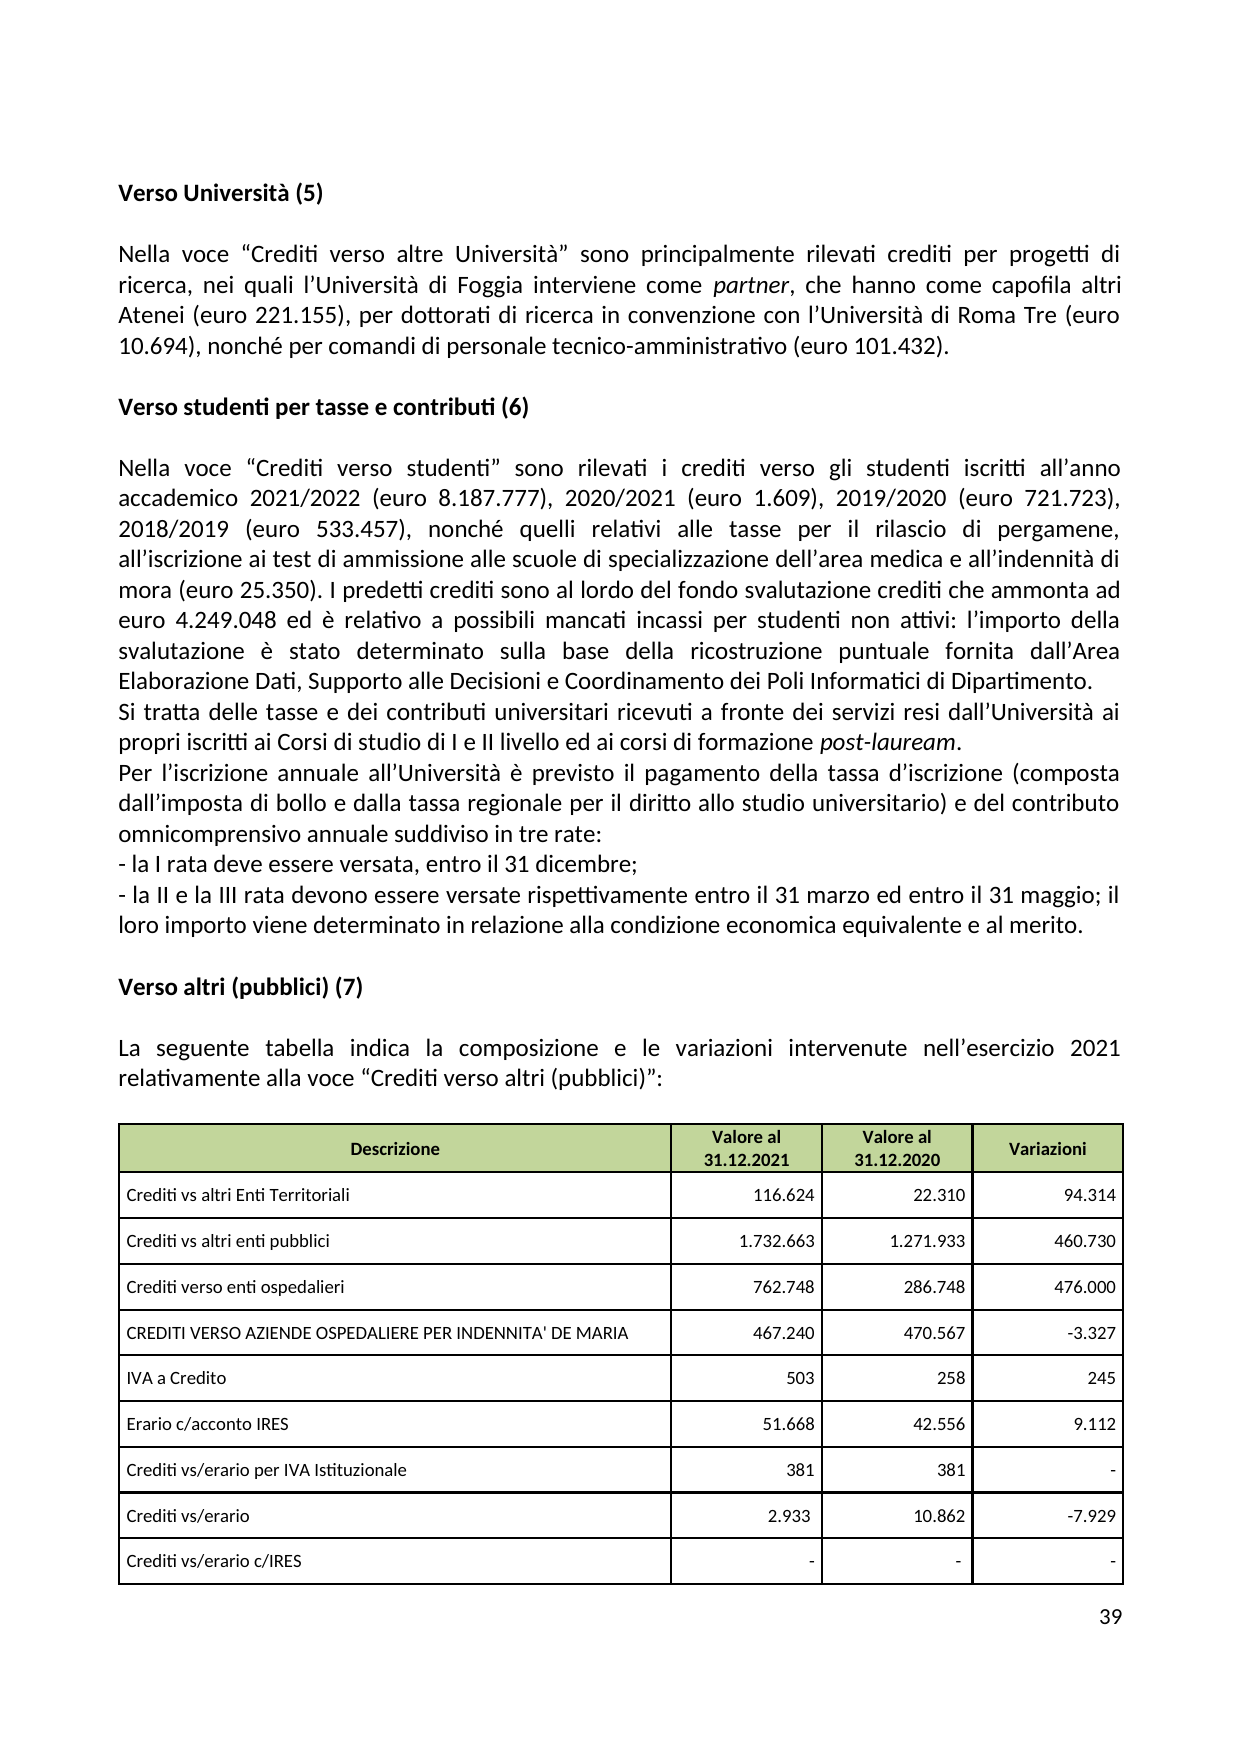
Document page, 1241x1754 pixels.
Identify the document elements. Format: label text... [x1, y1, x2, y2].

table_cell 762.748 [672, 1265, 821, 1308]
table_cell Erario c/acconto IRES [120, 1402, 670, 1446]
text - la II e la III rata devono essere versate rispettivamente entro il 31 marzo ed entro il 31 maggio; il loro importo viene determinato in relazione alla condizione economica equivalente e al merito. [118, 879, 1122, 940]
table_cell -7.929 [974, 1494, 1122, 1537]
table_cell 286.748 [823, 1265, 971, 1308]
table_cell 381 [823, 1448, 971, 1491]
table_cell 381 [672, 1448, 821, 1491]
table_cell Crediti vs/erario [120, 1494, 670, 1537]
table_cell 10.862 [823, 1494, 971, 1537]
table_cell Crediti vs/erario per IVA Istituzionale [120, 1448, 670, 1491]
table_cell 2.933 [672, 1494, 821, 1537]
table_cell 51.668 [672, 1402, 821, 1446]
table_cell - [974, 1539, 1122, 1583]
table_cell CREDITI VERSO AZIENDE OSPEDALIERE PER INDENNITA' DE MARIA [120, 1311, 670, 1354]
text Verso studenti per tasse e contributi (6) [118, 391, 1122, 421]
table_cell 467.240 [672, 1311, 821, 1354]
table_cell IVA a Credito [120, 1356, 670, 1400]
text La seguente tabella indica la composizione e le variazioni intervenute nell’esercizio 2021 relativamente alla voce “Crediti verso altri (pubblici)”: [118, 1032, 1122, 1093]
table_cell 503 [672, 1356, 821, 1400]
table_cell 460.730 [974, 1219, 1122, 1263]
text Si tratta delle tasse e dei contributi universitari ricevuti a fronte dei servizi resi dall’Università ai propri iscritti ai Corsi di studio di I e II livello ed ai corsi di formazione post-lauream. [118, 696, 1122, 757]
table_cell - [672, 1539, 821, 1583]
table_cell 9.112 [974, 1402, 1122, 1446]
table_cell - [823, 1539, 971, 1583]
table_cell 94.314 [974, 1173, 1122, 1217]
text Verso Università (5) [118, 177, 1122, 208]
table_cell 22.310 [823, 1173, 971, 1217]
table_header Valore al 31.12.2021 [672, 1125, 821, 1171]
table_cell 1.732.663 [672, 1219, 821, 1263]
text Nella voce “Crediti verso altre Università” sono principalmente rilevati crediti per progetti di ricerca, nei quali l’Università di Foggia interviene come partner, che hanno come capofila altri Atenei (euro 221.155), per dottorati di ricerca in convenzione con l’Università di Roma Tre (euro 10.694), nonché per comandi di personale tecnico-amministrativo (euro 101.432). [118, 238, 1122, 360]
table_cell 470.567 [823, 1311, 971, 1354]
table_header Variazioni [974, 1125, 1122, 1171]
table_cell Crediti vs/erario c/IRES [120, 1539, 670, 1583]
table_cell 245 [974, 1356, 1122, 1400]
table_header Descrizione [120, 1125, 670, 1171]
table_cell Crediti vs altri Enti Territoriali [120, 1173, 670, 1217]
table_cell 476.000 [974, 1265, 1122, 1308]
table_cell Crediti verso enti ospedalieri [120, 1265, 670, 1308]
text Per l’iscrizione annuale all’Università è previsto il pagamento della tassa d’iscrizione (composta dall’imposta di bollo e dalla tassa regionale per il diritto allo studio universitario) e del contributo omnicomprensivo annuale suddiviso in tre rate: [118, 757, 1122, 849]
text Nella voce “Crediti verso studenti” sono rilevati i crediti verso gli studenti iscritti all’anno accademico 2021/2022 (euro 8.187.777), 2020/2021 (euro 1.609), 2019/2020 (euro 721.723), 2018/2019 (euro 533.457), nonché quelli relativi alle tasse per il rilascio di pergamene, all’iscrizione ai test di ammissione alle scuole di specializzazione dell’area medica e all’indennità di mora (euro 25.350). I predetti crediti sono al lordo del fondo svalutazione crediti che ammonta ad euro 4.249.048 ed è relativo a possibili mancati incassi per studenti non attivi: l’importo della svalutazione è stato determinato sulla base della ricostruzione puntuale fornita dall’Area Elaborazione Dati, Supporto alle Decisioni e Coordinamento dei Poli Informatici di Dipartimento. [118, 452, 1122, 696]
text Verso altri (pubblici) (7) [118, 971, 1122, 1001]
table_cell Crediti vs altri enti pubblici [120, 1219, 670, 1263]
table_cell 42.556 [823, 1402, 971, 1446]
table_cell -3.327 [974, 1311, 1122, 1354]
table_cell 116.624 [672, 1173, 821, 1217]
table_cell 258 [823, 1356, 971, 1400]
text - la I rata deve essere versata, entro il 31 dicembre; [118, 849, 1122, 879]
table_header Valore al 31.12.2020 [823, 1125, 971, 1171]
table_cell - [974, 1448, 1122, 1491]
table_cell 1.271.933 [823, 1219, 971, 1263]
